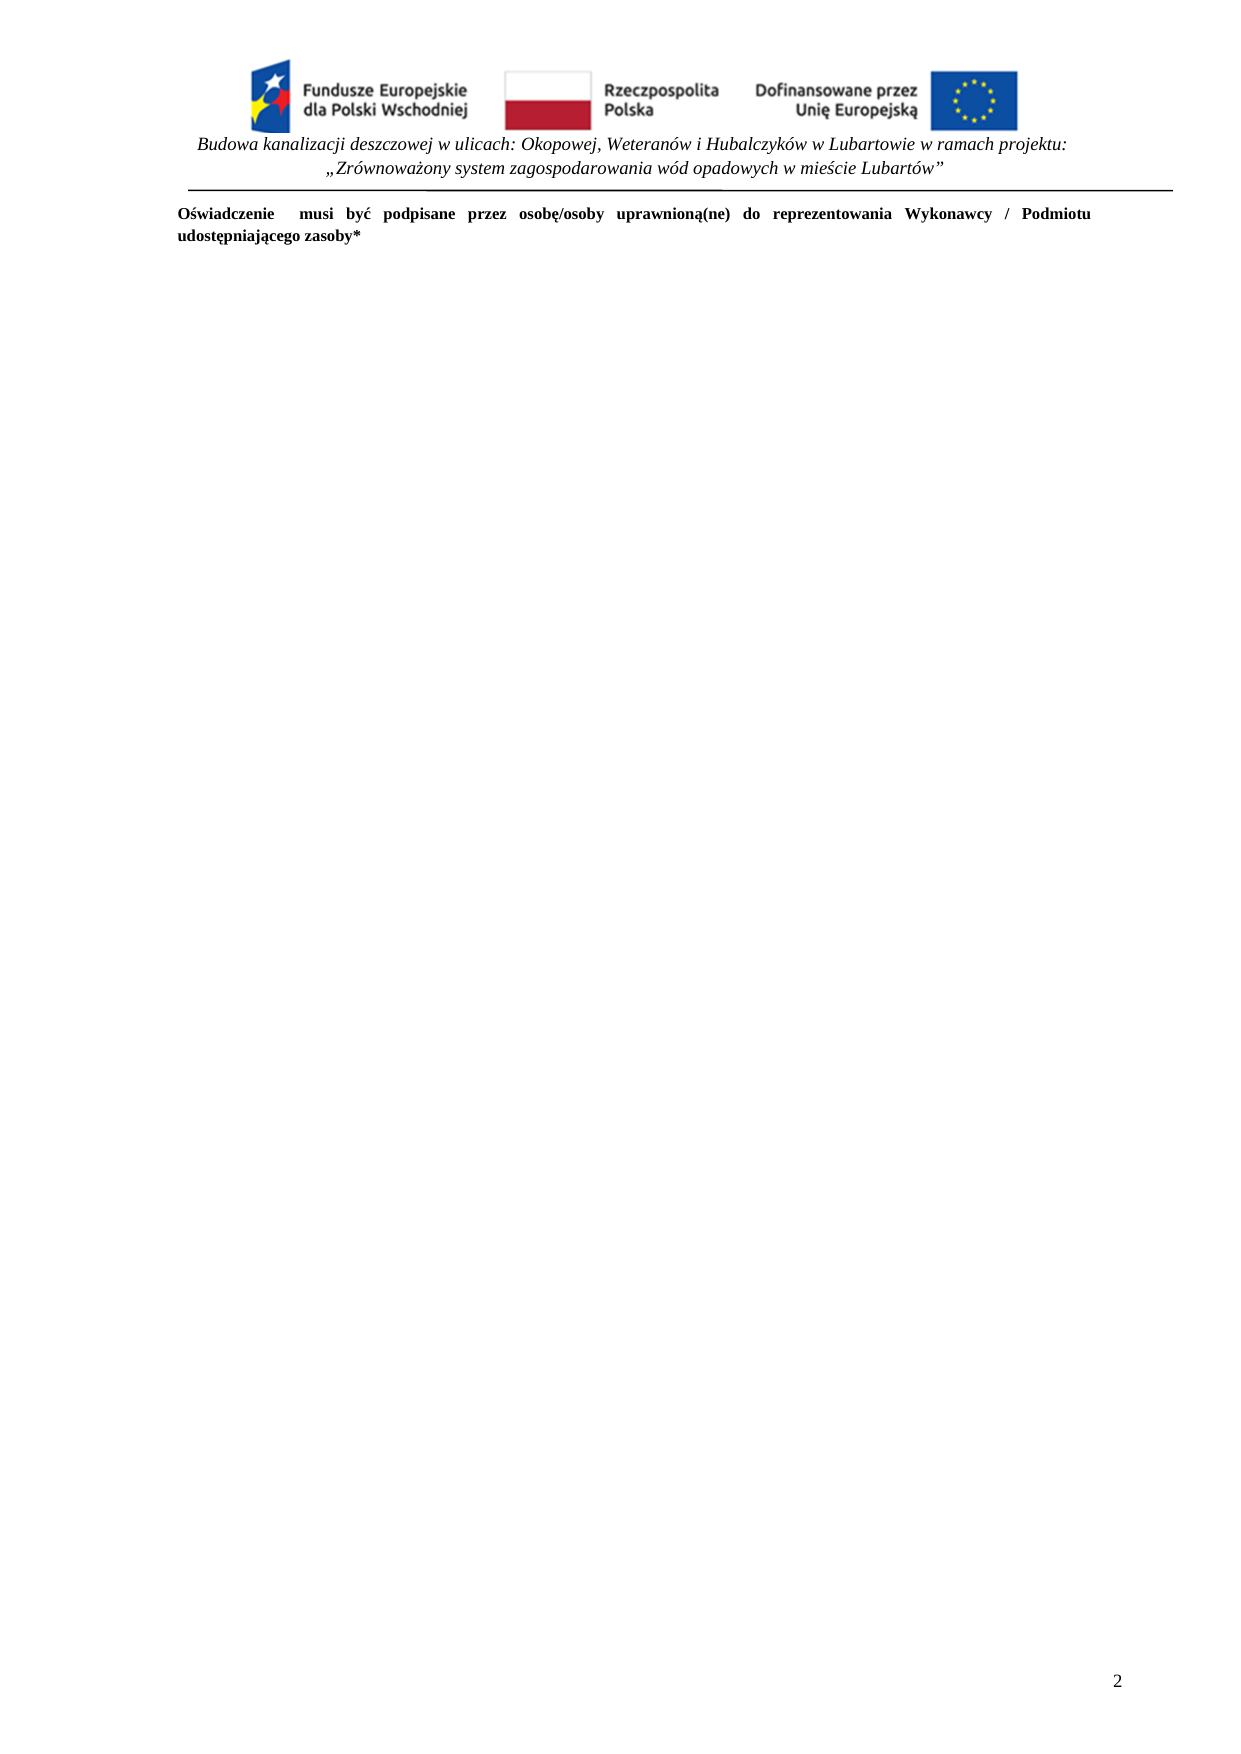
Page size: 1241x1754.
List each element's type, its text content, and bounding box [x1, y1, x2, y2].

text Oświadczenie musi być podpisane przez osobę/osoby uprawnioną(ne) do reprezentowania Wykonawcy / Podmiotu udostępniającego zasoby* [177, 203, 1092, 244]
picture [238, 44, 1031, 133]
